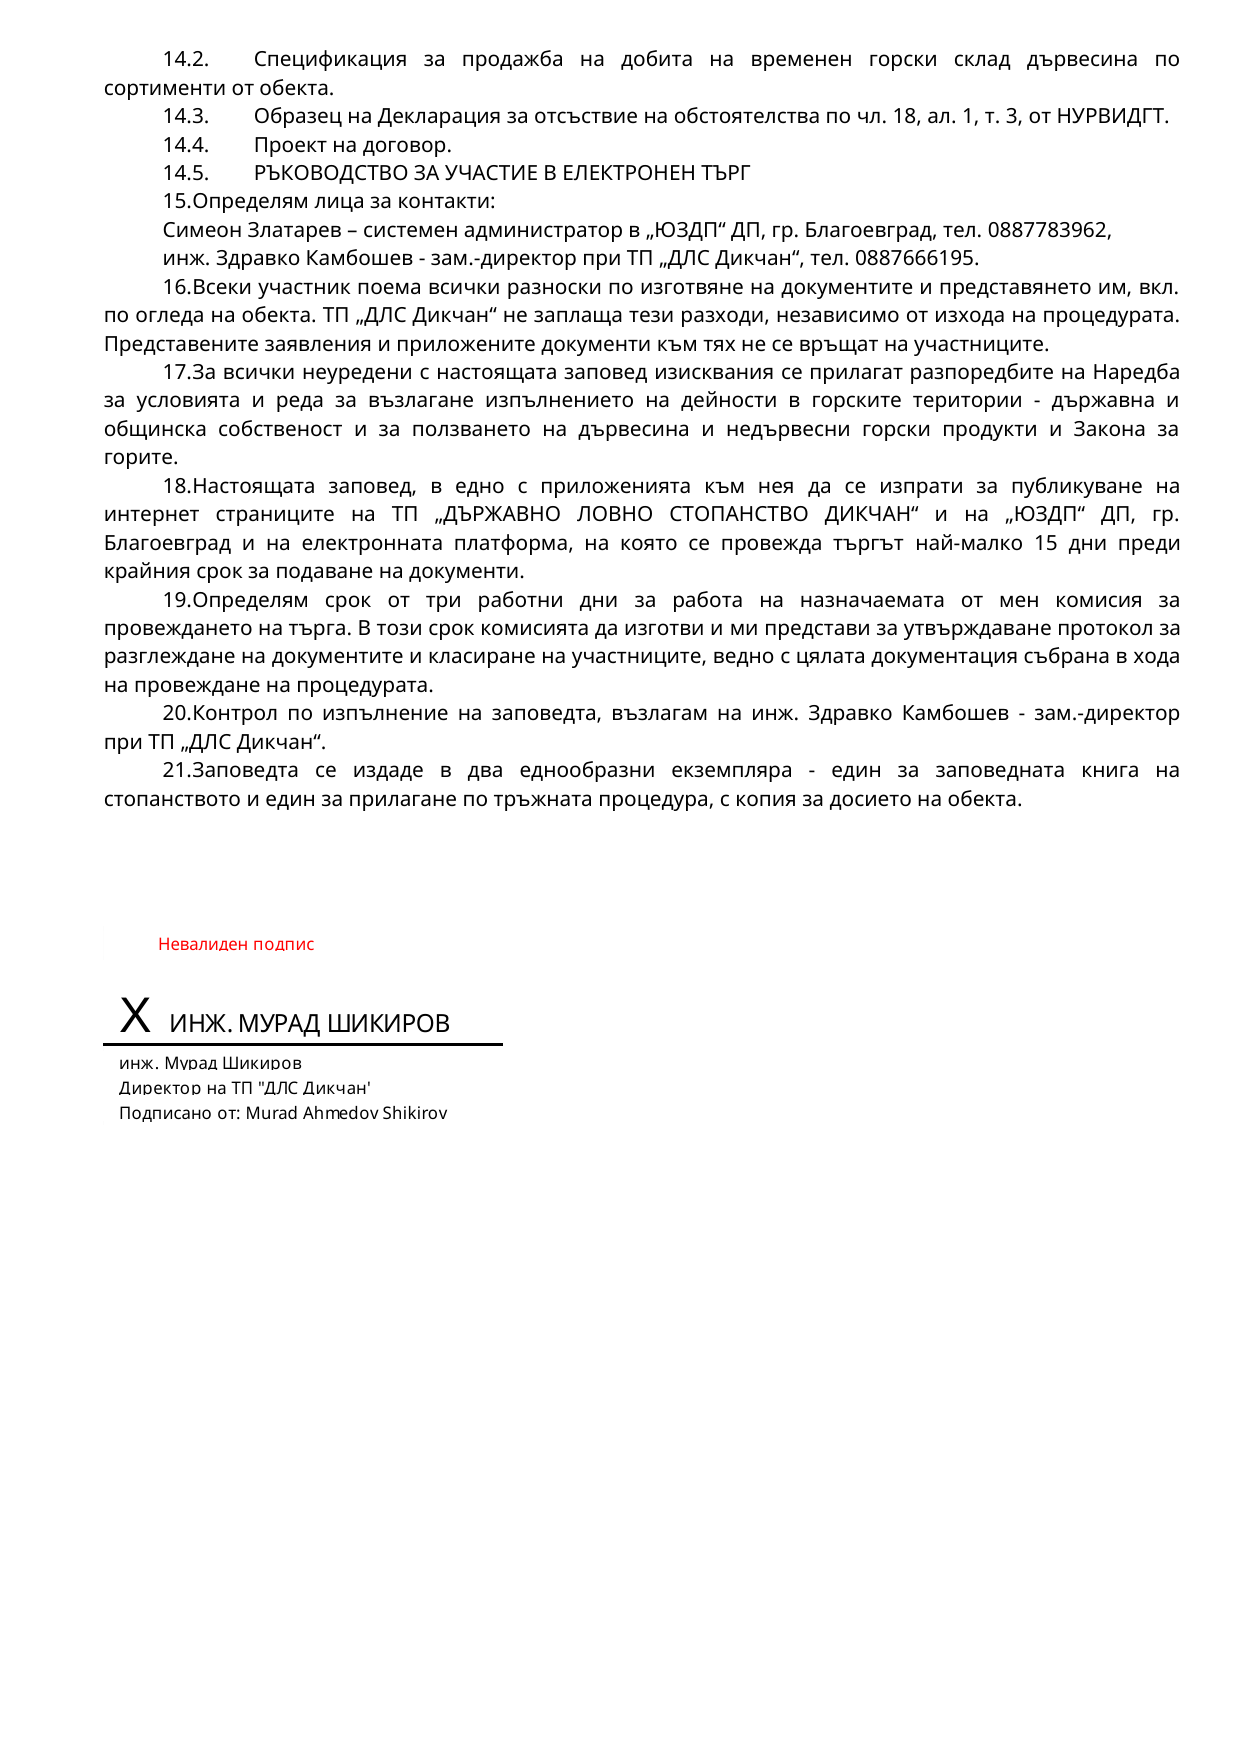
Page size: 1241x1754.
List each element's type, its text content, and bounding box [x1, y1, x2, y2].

text инж. Здравко Камбошев - зам.-директор при ТП „ДЛС Дикчан“, тел. 0887666195. [103, 243, 1181, 272]
list Проект на договор. [103, 130, 1181, 158]
text Симеон Златарев – системен администратор в „ЮЗДП“ ДП, гр. Благоевград, тел. 0887783962, [103, 215, 1181, 243]
list РЪКОВОДСТВО ЗА УЧАСТИЕ В ЕЛЕКТРОНЕН ТЪРГ [103, 158, 1181, 187]
list Заповедта се издаде в два еднообразни екземпляра - един за заповедната книга на стопанството и един за прилагане по тръжната процедура, с копия за досието на обекта. [103, 755, 1181, 812]
list Настоящата заповед, в едно с приложенията към нея да се изпрати за публикуване на интернет страниците на ТП „ДЪРЖАВНО ЛОВНО СТОПАНСТВО ДИКЧАН“ и на „ЮЗДП“ ДП, гр. Благоевград и на електронната платформа, на която се провежда търгът най-малко 15 дни преди крайния срок за подаване на документи. [103, 471, 1181, 585]
list Образец на Декларация за отсъствие на обстоятелства по чл. 18, ал. 1, т. 3, от НУРВИДГТ. [103, 101, 1181, 130]
list Определям срок от три работни дни за работа на назначаемата от мен комисия за провеждането на търга. В този срок комисията да изготви и ми представи за утвърждаване протокол за разглеждане на документите и класиране на участниците, ведно с цялата документация събрана в хода на провеждане на процедурата. [103, 585, 1181, 698]
list За всички неуредени с настоящата заповед изисквания се прилагат разпоредбите на Наредба за условията и реда за възлагане изпълнението на дейности в горските територии - държавна и общинска собственост и за ползването на дървесина и недървесни горски продукти и Закона за горите. [103, 357, 1181, 471]
list Контрол по изпълнение на заповедта, възлагам на инж. Здравко Камбошев - зам.-директор при ТП „ДЛС Дикчан“. [103, 698, 1181, 755]
list Спецификация за продажба на добита на временен горски склад дървесина по сортименти от обекта. [103, 44, 1181, 101]
list Определям лица за контакти: [103, 187, 1181, 215]
list Всеки участник поема всички разноски по изготвяне на документите и представянето им, вкл. по огледа на обекта. ТП „ДЛС Дикчан“ не заплаща тези разходи, независимо от изхода на процедурата. Представените заявления и приложените документи към тях не се връщат на участниците. [103, 272, 1181, 357]
